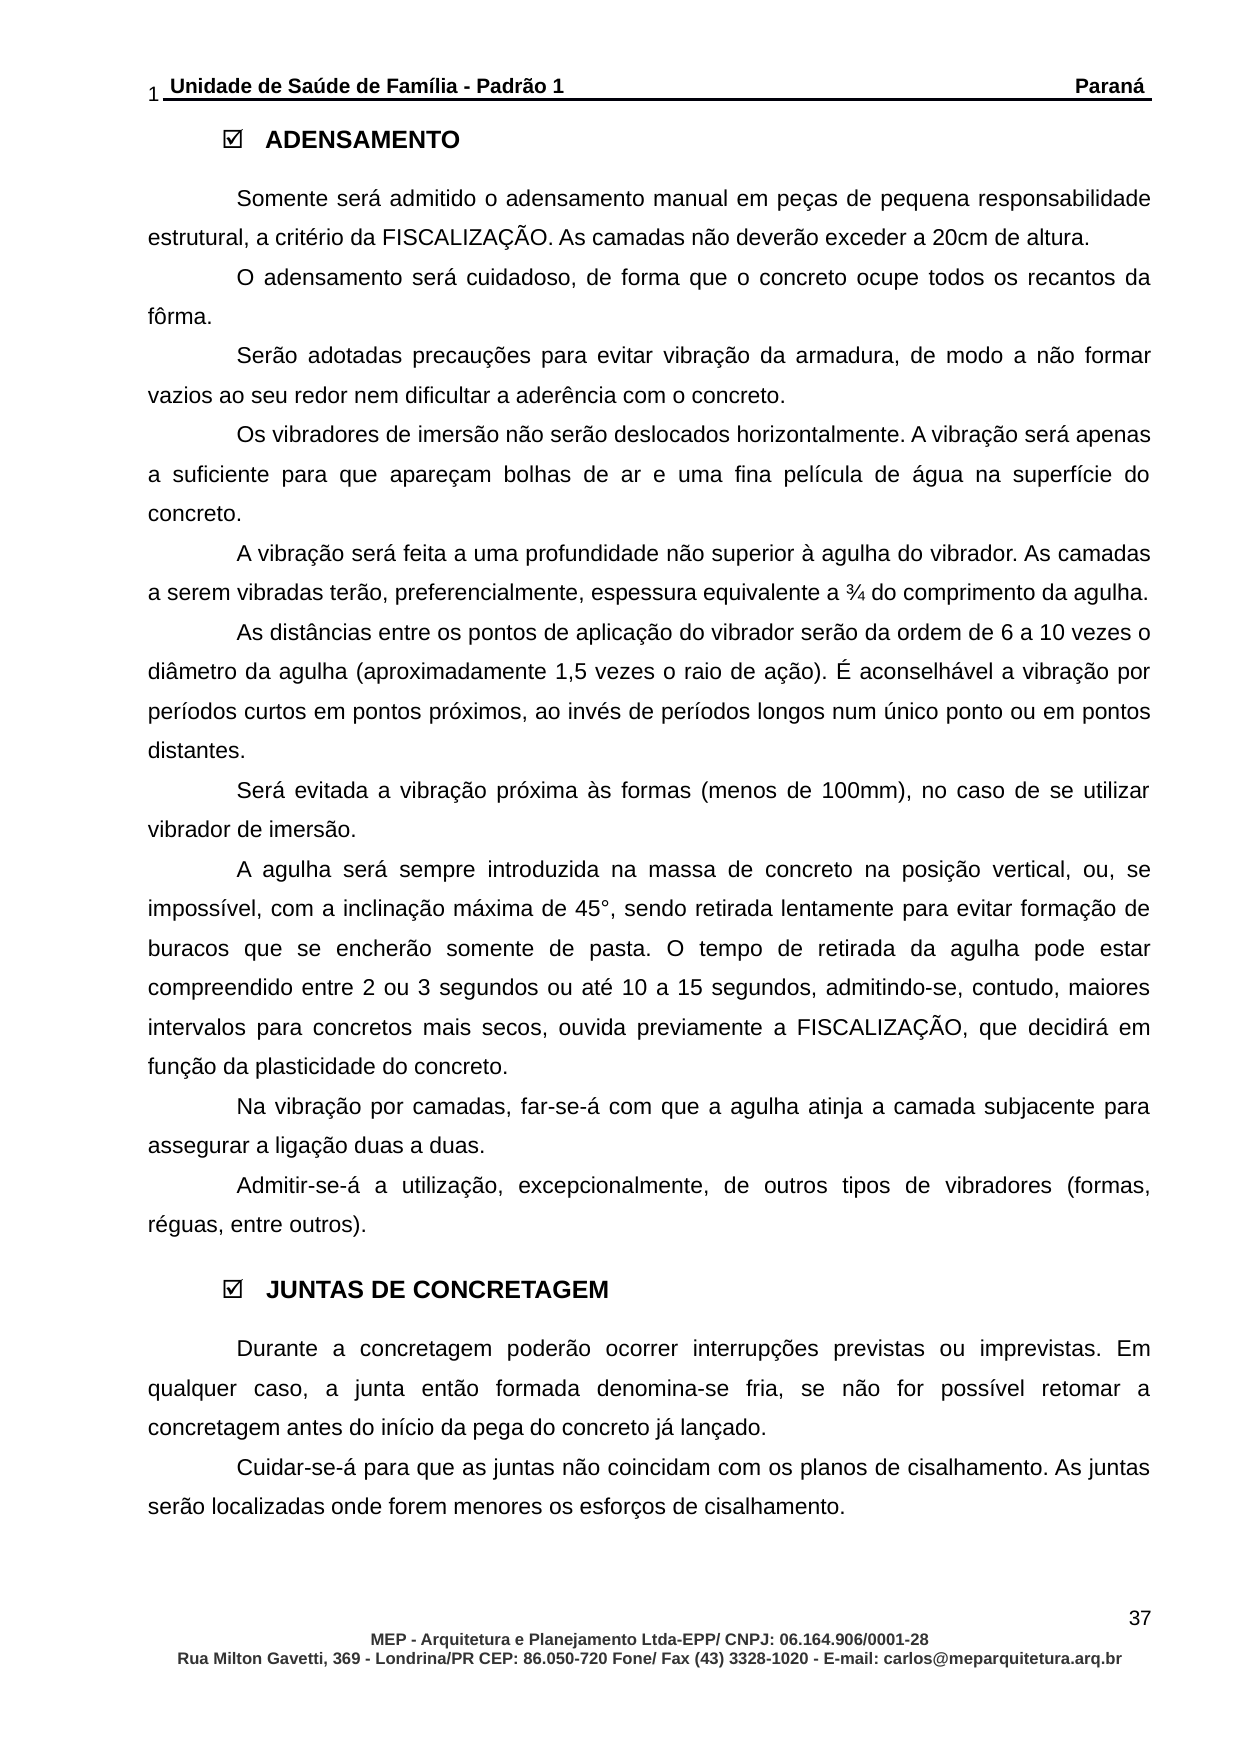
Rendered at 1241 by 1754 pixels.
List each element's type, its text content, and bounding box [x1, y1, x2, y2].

text Será evitada a vibração próxima às formas (menos de 100mm), no caso de se utilizar vibrador de imersão. [148, 777, 1152, 843]
text A vibração será feita a uma profundidade não superior à agulha do vibrador. As camadas a serem vibradas terão, preferencialmente, espessura equivalente a ¾ do comprimento da agulha. [148, 540, 1152, 606]
list ADENSAMENTO [221, 125, 1152, 154]
text Somente será admitido o adensamento manual em peças de pequena responsabilidade estrutural, a critério da FISCALIZAÇÃO. As camadas não deverão exceder a 20cm de altura. [148, 184, 1152, 250]
text Admitir-se-á a utilização, excepcionalmente, de outros tipos de vibradores (formas, réguas, entre outros). [148, 1172, 1152, 1237]
text O adensamento será cuidadoso, de forma que o concreto ocupe todos os recantos da fôrma. [148, 263, 1152, 329]
list JUNTAS DE CONCRETAGEM [221, 1276, 1152, 1304]
text Cuidar-se-á para que as juntas não coincidam com os planos de cisalhamento. As juntas serão localizadas onde forem menores os esforços de cisalhamento. [148, 1453, 1152, 1519]
text Os vibradores de imersão não serão deslocados horizontalmente. A vibração será apenas a suficiente para que apareçam bolhas de ar e uma fina película de água na superfície do concreto. [148, 421, 1152, 527]
text Serão adotadas precauções para evitar vibração da armadura, de modo a não formar vazios ao seu redor nem dificultar a aderência com o concreto. [148, 342, 1152, 408]
text A agulha será sempre introduzida na massa de concreto na posição vertical, ou, se impossível, com a inclinação máxima de 45°, sendo retirada lentamente para evitar formação de buracos que se encherão somente de pasta. O tempo de retirada da agulha pode estar compreendido entre 2 ou 3 segundos ou até 10 a 15 segundos, admitindo-se, contudo, maiores intervalos para concretos mais secos, ouvida previamente a FISCALIZAÇÃO, que decidirá em função da plasticidade do concreto. [148, 856, 1152, 1079]
text As distâncias entre os pontos de aplicação do vibrador serão da ordem de 6 a 10 vezes o diâmetro da agulha (aproximadamente 1,5 vezes o raio de ação). É aconselhável a vibração por períodos curtos em pontos próximos, ao invés de períodos longos num único ponto ou em pontos distantes. [148, 619, 1152, 764]
text Durante a concretagem poderão ocorrer interrupções previstas ou imprevistas. Em qualquer caso, a junta então formada denomina-se fria, se não for possível retomar a concretagem antes do início da pega do concreto já lançado. [148, 1335, 1152, 1440]
text Na vibração por camadas, far-se-á com que a agulha atinja a camada subjacente para assegurar a ligação duas a duas. [148, 1093, 1152, 1158]
